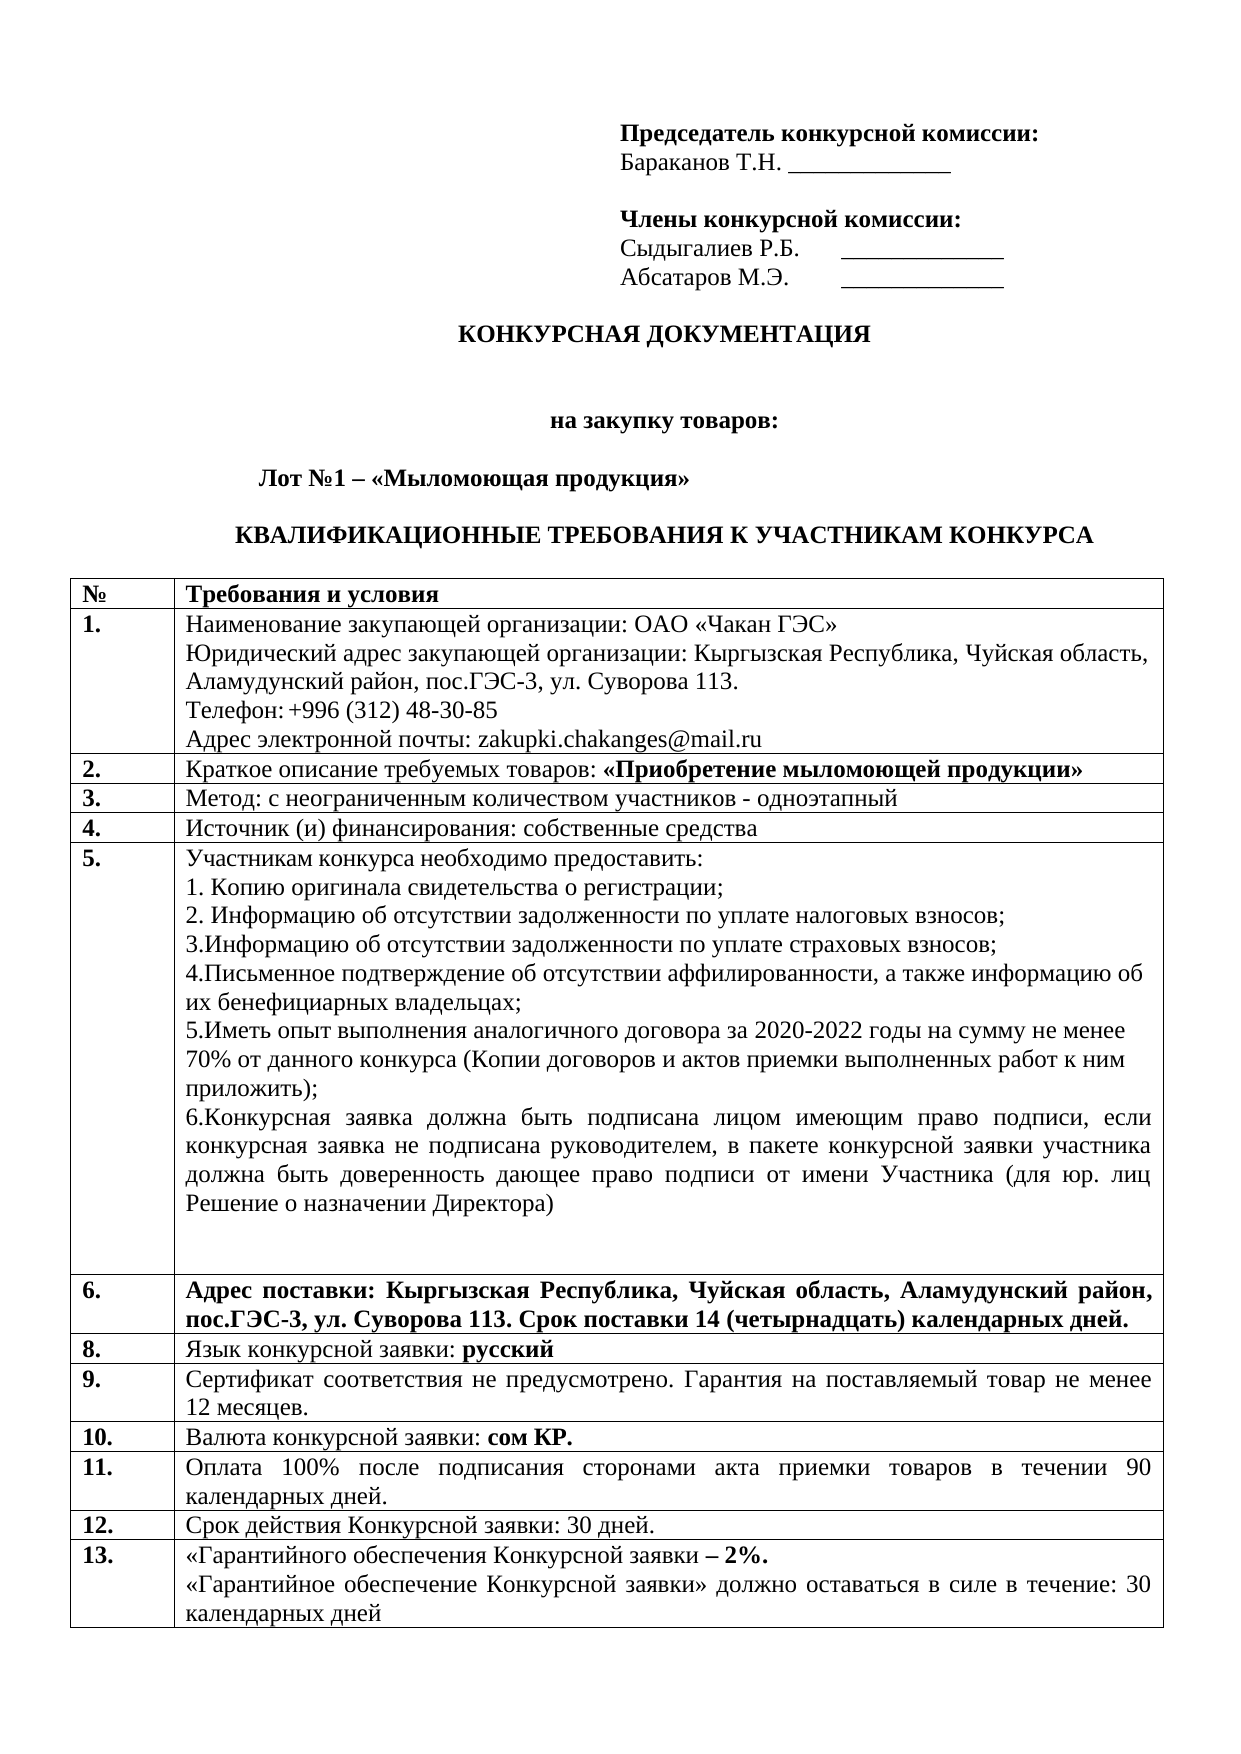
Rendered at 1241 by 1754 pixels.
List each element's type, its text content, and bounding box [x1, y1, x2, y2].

table_cell 3. [71, 784, 174, 812]
table_cell Источник (и) финансирования: собственные средства [175, 813, 1163, 842]
table_cell Краткое описание требуемых товаров: «Приобретение мыломоющей продукции» [175, 754, 1163, 782]
table_cell Сертификат соответствия не предусмотрено. Гарантия на поставляемый товар не менее 12 месяцев. [175, 1364, 1163, 1421]
text КОНКУРСНАЯ ДОКУМЕНТАЦИЯ [177, 319, 1152, 348]
table_header Требования и условия [175, 579, 1163, 608]
table_cell Наименование закупающей организации: ОАО «Чакан ГЭС» Юридический адрес закупающей организации: Кыргызская Республика, Чуйская область, Аламудунский район, пос.ГЭС-3, ул. Суворова 113. Телефон: +996 (312) 48-30-85 Адрес электронной почты: zakupki.chakanges@mail.ru [175, 609, 1163, 753]
table_cell Срок действия Конкурсной заявки: 30 дней. [175, 1511, 1163, 1539]
text Квалификационные требования к участникам конкурса [177, 521, 1152, 549]
table_cell «Гарантийного обеспечения Конкурсной заявки – 2%. «Гарантийное обеспечение Конкурсной заявки» должно оставаться в силе в течение: 30 календарных дней [175, 1540, 1163, 1627]
table_cell Адрес поставки: Кыргызская Республика, Чуйская область, Аламудунский район, пос.ГЭС-3, ул. Суворова 113. Срок поставки 14 (четырнадцать) календарных дней. [175, 1275, 1163, 1333]
text на закупку товаров: [177, 377, 1152, 434]
table_cell 8. [71, 1334, 174, 1363]
text Бараканов Т.Н. _____________ [620, 147, 1152, 176]
table_cell 6. [71, 1275, 174, 1333]
table_cell 9. [71, 1364, 174, 1421]
table_cell Язык конкурсной заявки: русский [175, 1334, 1163, 1363]
table_cell 2. [71, 754, 174, 782]
table_cell 12. [71, 1511, 174, 1539]
table_cell 13. [71, 1540, 174, 1627]
table_cell Метод: с неограниченным количеством участников - одноэтапный [175, 784, 1163, 812]
table_cell Участникам конкурса необходимо предоставить: 1. Копию оригинала свидетельства о регистрации; 2. Информацию об отсутствии задолженности по уплате налоговых взносов; 3.Информацию об отсутствии задолженности по уплате страховых взносов; 4.Письменное подтверждение об отсутствии аффилированности, а также информацию об их бенефициарных владельцах; 5.Иметь опыт выполнения аналогичного договора за 2020-2022 годы на сумму не менее 70% от данного конкурса (Копии договоров и актов приемки выполненных работ к ним приложить); 6.Конкурсная заявка должна быть подписана лицом имеющим право подписи, если конкурсная заявка не подписана руководителем, в пакете конкурсной заявки участника должна быть доверенность дающее право подписи от имени Участника (для юр. лиц Решение о назначении Директора) [175, 843, 1163, 1274]
table_cell 10. [71, 1422, 174, 1451]
table_cell 5. [71, 843, 174, 1274]
table_cell Валюта конкурсной заявки: сом КР. [175, 1422, 1163, 1451]
text Члены конкурсной комиссии: [576, 204, 1152, 233]
table_cell Оплата 100% после подписания сторонами акта приемки товаров в течении 90 календарных дней. [175, 1452, 1163, 1509]
table_cell 1. [71, 609, 174, 753]
table_cell 11. [71, 1452, 174, 1509]
text Председатель конкурсной комиссии: [620, 118, 1152, 147]
text Абсатаров М.Э. _____________ [177, 262, 1152, 291]
table_cell 4. [71, 813, 174, 842]
text Сыдыгалиев Р.Б. _____________ [576, 233, 1152, 262]
table_header № [71, 579, 174, 608]
text Лот №1 – «Мыломоющая продукция» [177, 463, 1152, 492]
